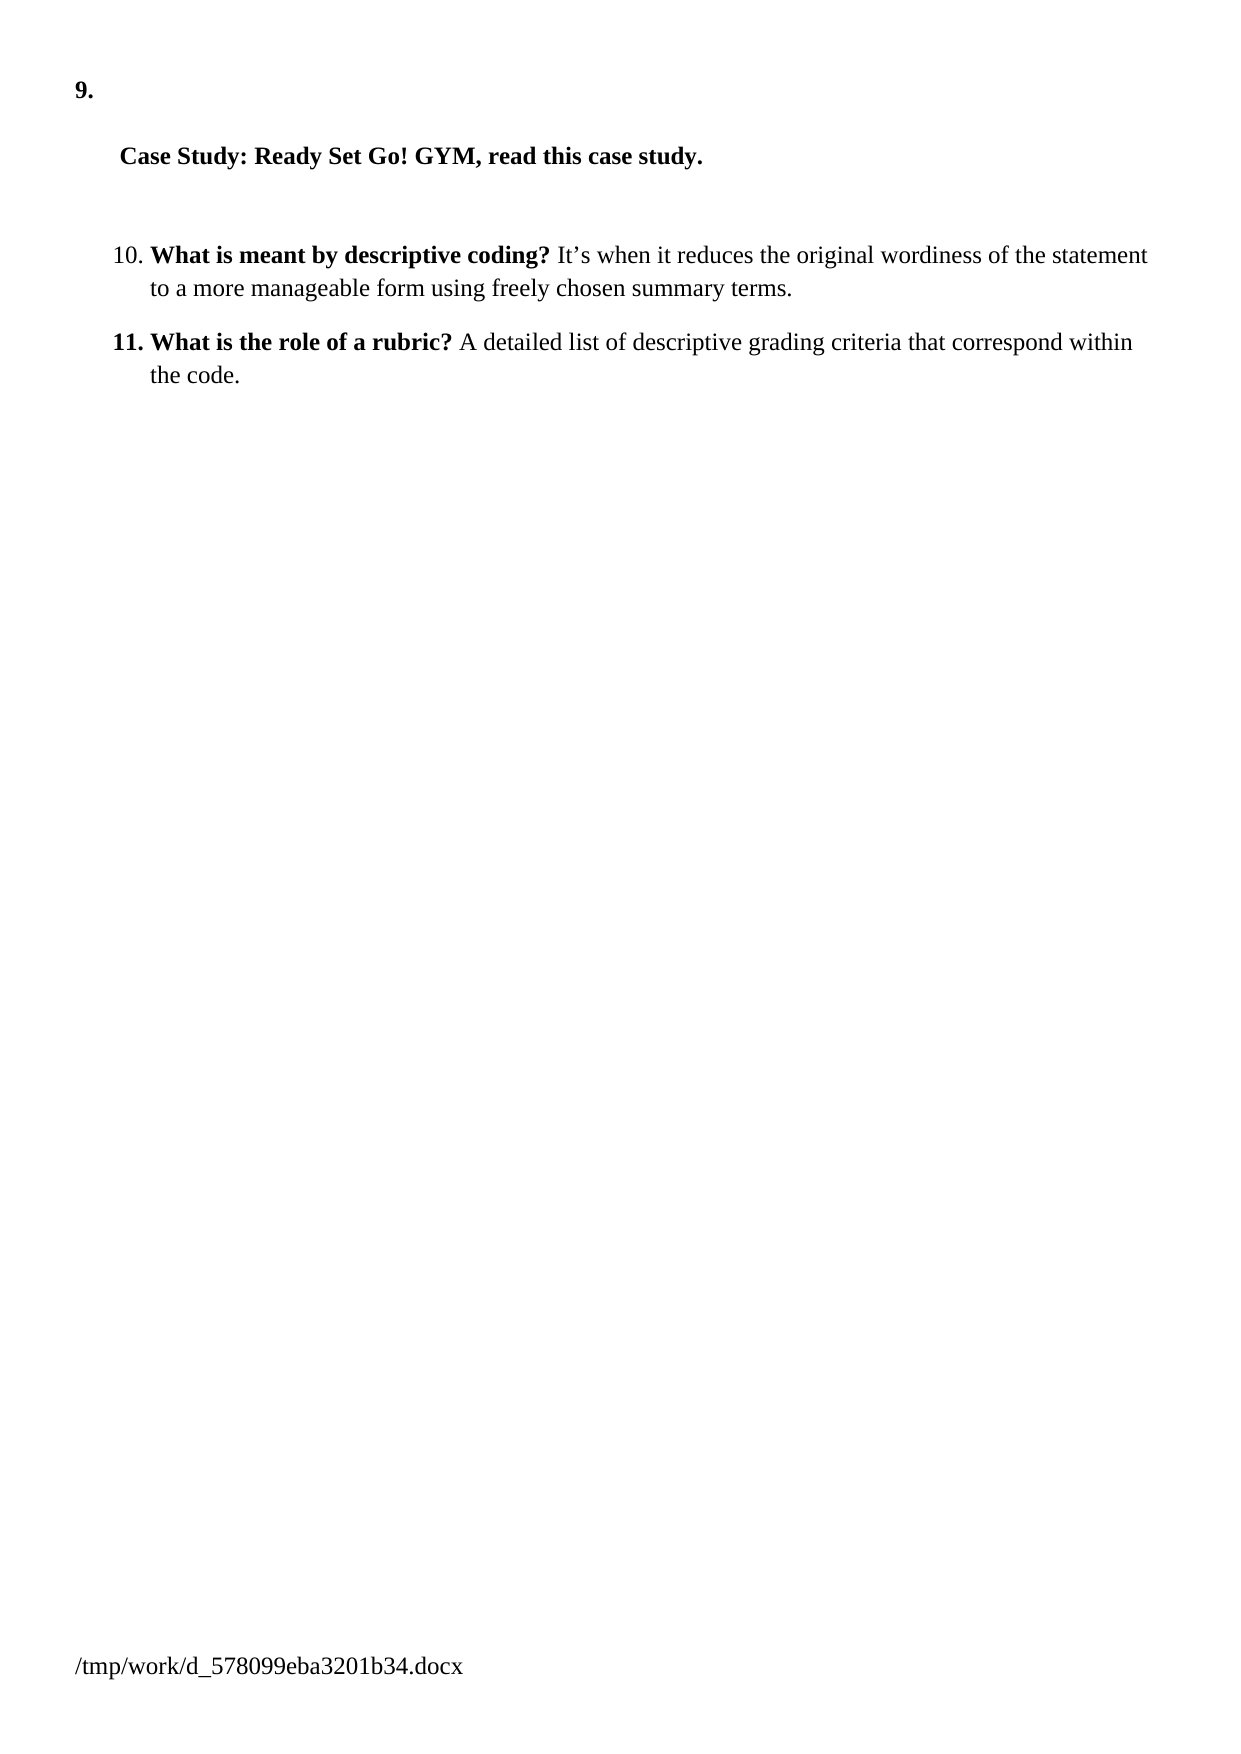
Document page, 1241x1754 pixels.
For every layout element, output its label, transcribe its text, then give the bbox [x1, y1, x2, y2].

list What is the role of a rubric? A detailed list of descriptive grading criteria that correspond within the code. [112, 327, 1165, 389]
list Case Study: Ready Set Go! GYM, read this case study. [119, 141, 1165, 170]
list What is meant by descriptive coding? It’s when it reduces the original wordiness of the statement to a more manageable form using freely chosen summary terms. [112, 240, 1165, 302]
